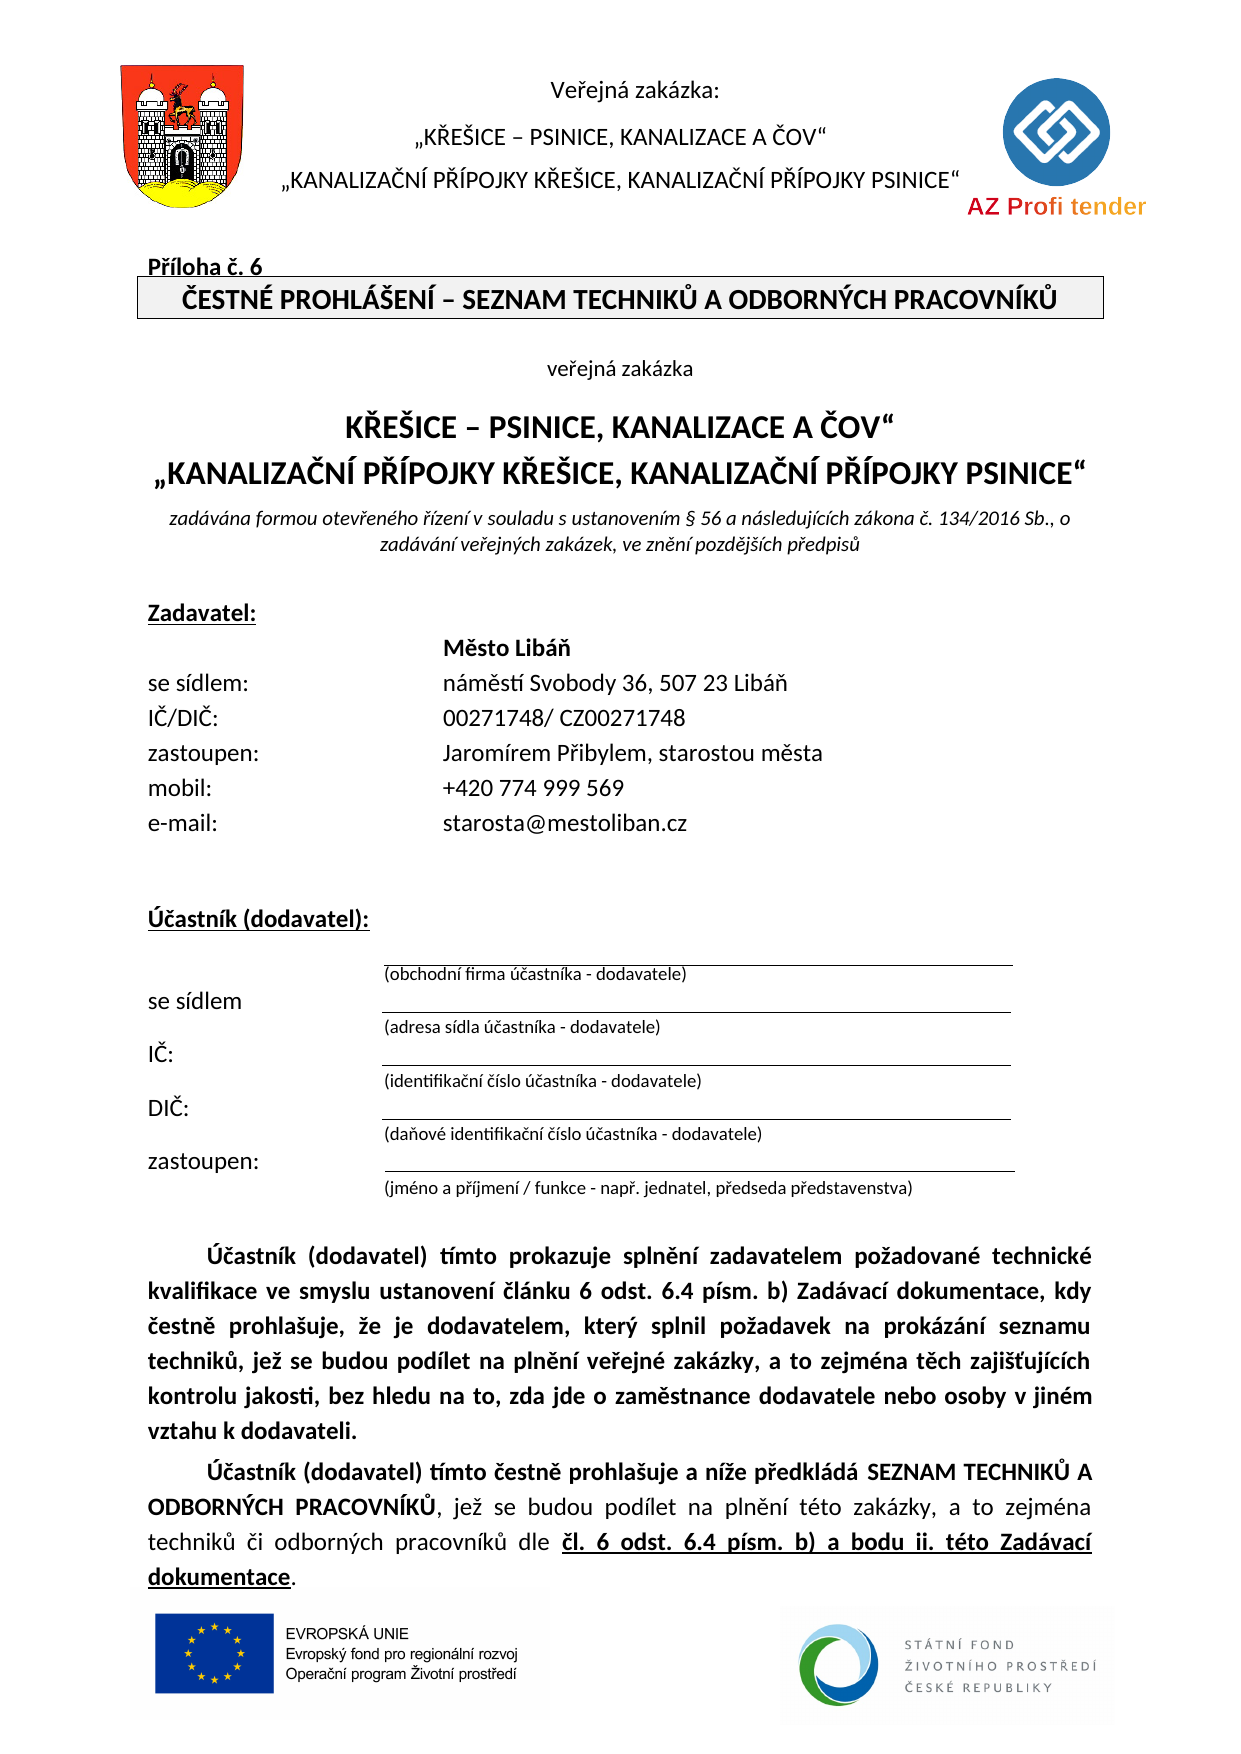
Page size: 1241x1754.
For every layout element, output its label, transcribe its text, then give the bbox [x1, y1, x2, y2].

picture [779, 1606, 1115, 1725]
text Účastník (dodavatel): [148, 903, 1093, 934]
text se sídlem: náměstí Svobody 36, 507 23 Libáň [148, 667, 1093, 698]
text (obchodní firma účastníka - dodavatele) [148, 962, 1093, 985]
text Účastník (dodavatel) tímto prokazuje splnění zadavatelem požadované technické kvalifikace ve smyslu ustanovení článku 6 odst. 6.4 písm. b) Zadávací dokumentace, kdy čestně prohlašuje, že je dodavatelem, který splnil požadavek na prokázání seznamu techniků, jež se budou podílet na plnění veřejné zakázky, a to zejména těch zajišťujících kontrolu jakosti, bez hledu na to, zda jde o zaměstnance dodavatele nebo osoby v jiném vztahu k dodavateli. [148, 1240, 1093, 1446]
text (daňové identifikační číslo účastníka - dodavatele) [148, 1122, 1093, 1145]
text (jméno a příjmení / funkce - např. jednatel, předseda představenstva) [148, 1176, 1093, 1199]
text (adresa sídla účastníka - dodavatele) [148, 1016, 1093, 1038]
text zastoupen: Jaromírem Přibylem, starostou města [148, 737, 1093, 768]
text IČ: [148, 1038, 1093, 1069]
text KŘEŠICE – PSINICE, KANALIZACE A ČOV“ [148, 406, 1093, 446]
picture [120, 65, 244, 208]
text zadávána formou otevřeného řízení v souladu s ustanovením § 56 a následujících zákona č. 134/2016 Sb., o zadávání veřejných zakázek, ve znění pozdějších předpisů [148, 505, 1093, 556]
picture [129, 1587, 550, 1720]
text IČ/DIČ: 00271748/ CZ00271748 [148, 702, 1093, 733]
text veřejná zakázka [148, 354, 1093, 382]
text zastoupen: [148, 1145, 1093, 1176]
text ČESTNÉ PROHLÁŠENÍ – SEZNAM TECHNIKŮ A ODBORNÝCH PRACOVNÍKŮ [148, 281, 1093, 317]
text mobil: +420 774 999 569 [148, 772, 1093, 803]
text Město Libáň [148, 632, 1093, 663]
text (identifikační číslo účastníka - dodavatele) [148, 1069, 1093, 1092]
text e-mail: starosta@mestoliban.cz [148, 807, 1093, 838]
text Zadavatel: [148, 597, 1093, 628]
text DIČ: [148, 1092, 1093, 1122]
text „KANALIZAČNÍ PŘÍPOJKY KŘEŠICE, KANALIZAČNÍ PŘÍPOJKY PSINICE“ [148, 452, 1093, 493]
text se sídlem [148, 985, 1093, 1016]
text Účastník (dodavatel) tímto čestně prohlašuje a níže předkládá SEZNAM TECHNIKŮ A ODBORNÝCH PRACOVNÍKŮ, jež se budou podílet na plnění této zakázky, a to zejména techniků či odborných pracovníků dle čl. 6 odst. 6.4 písm. b) a bodu ii. této Zadávací dokumentace. [148, 1456, 1093, 1592]
picture [967, 78, 1146, 215]
text Příloha č. 6 [148, 251, 1093, 281]
